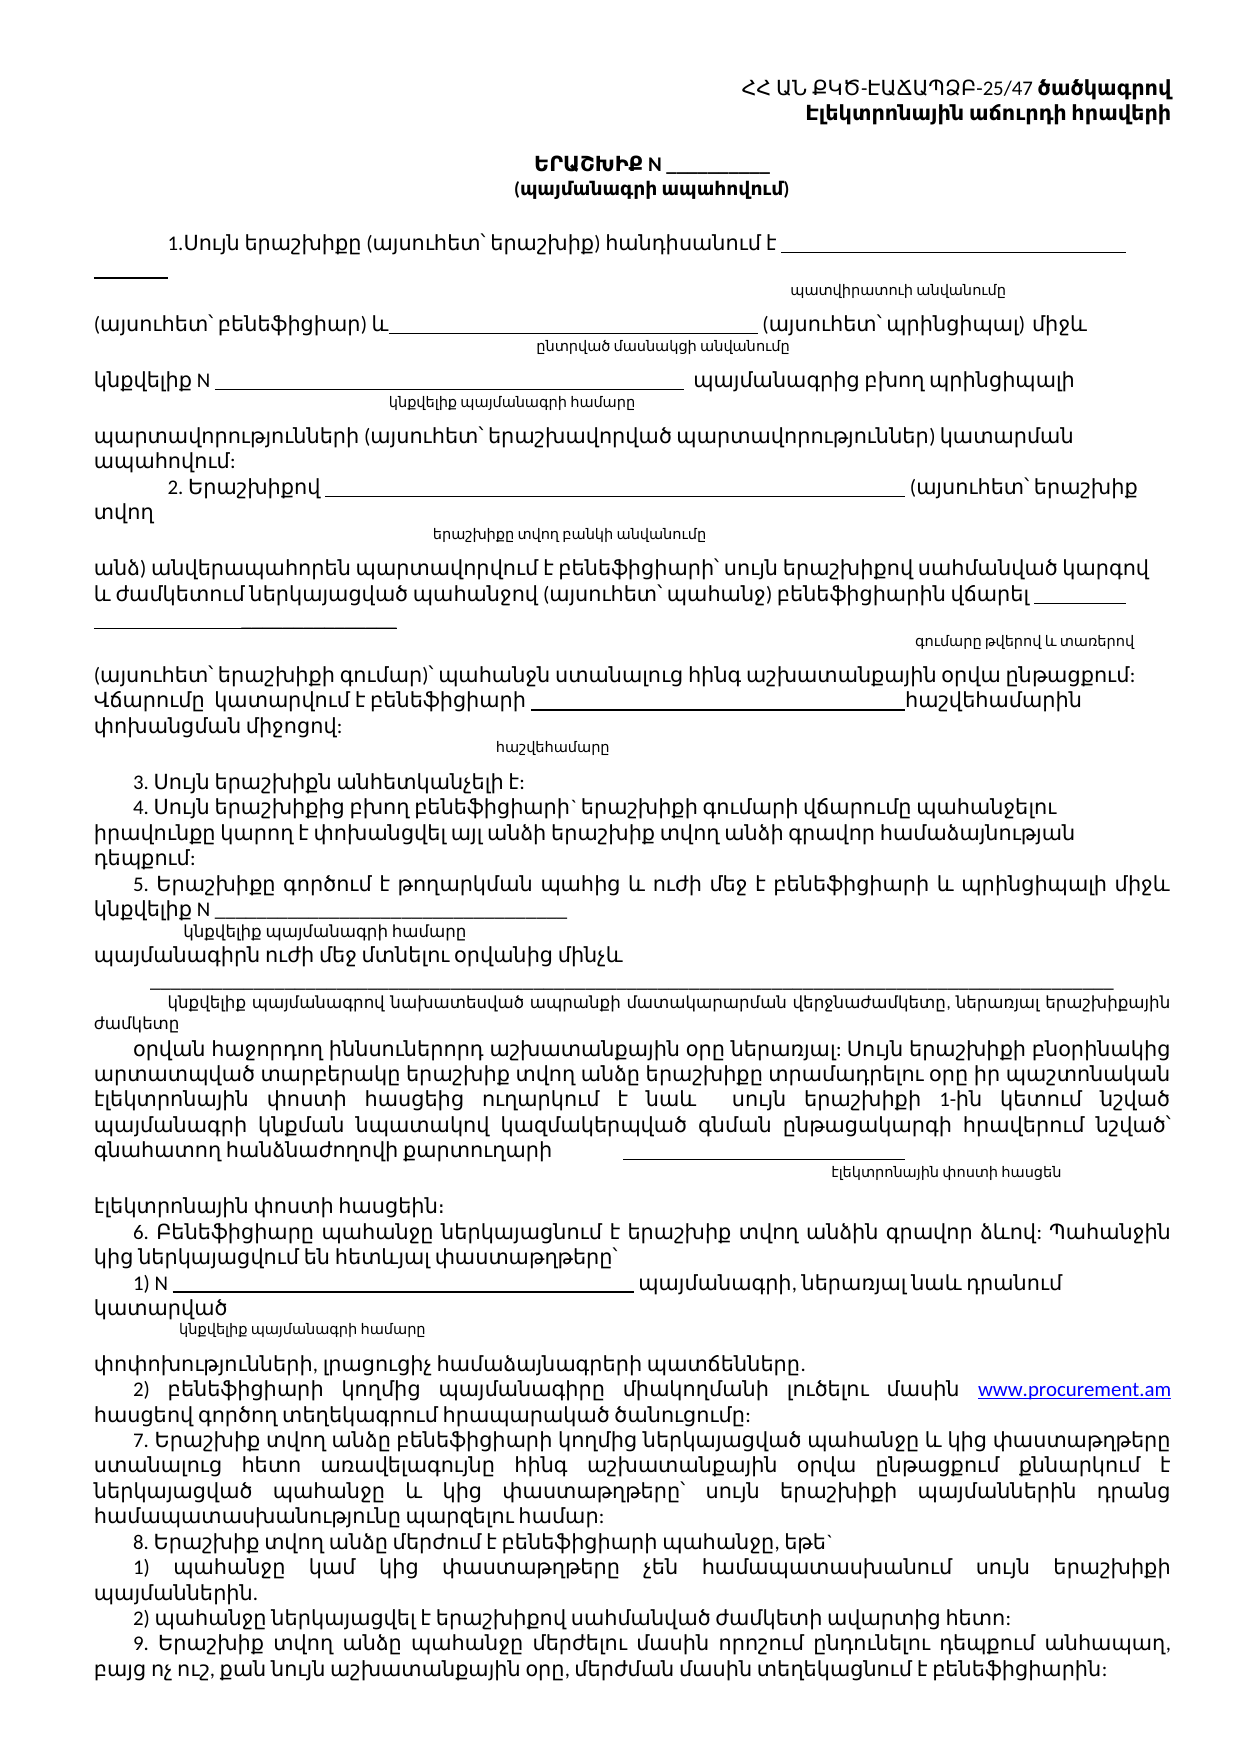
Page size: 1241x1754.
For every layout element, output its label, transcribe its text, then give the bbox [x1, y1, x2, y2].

text կնքվելիք պայմանագրի համարը [94, 1321, 1171, 1351]
list _____________________________________________________________________________________________ [94, 967, 1171, 993]
text 6. Բենեֆիցիարը պահանջը ներկայացնում է երաշխիք տվող անձին գրավոր ձևով: Պահանջին կից ներկայացվում են հետևյալ փաստաթղթերը՝ [94, 1219, 1171, 1270]
text կնքվելիք պայմանագրի համարը [94, 922, 1171, 942]
text կնքվելիք N պայմանագրից բխող պրինցիպալի [94, 367, 1171, 393]
text ՀՀ ԱՆ ՔԿԾ-ԷԱՃԱՊՁԲ-25/47 ծածկագրով [94, 75, 1171, 100]
text անձ) անվերապահորեն պարտավորվում է բենեֆիցիարի՝ սույն երաշխիքով սահմանված կարգով և ժամկետում ներկայացված պահանջով (այսուհետ՝ պահանջ) բենեֆիցիարին վճարել _______________ [94, 556, 1171, 632]
text (այսուհետ՝ երաշխիքի գումար)՝ պահանջն ստանալուց հինգ աշխատանքային օրվա ընթացքում: Վճարումը կատարվում է բենեֆիցիարի հաշվեհամարին փոխանցման միջոցով: [94, 662, 1171, 738]
text ԵՐԱՇԽԻՔ N __________ [94, 151, 1171, 177]
text հաշվեհամարը [94, 738, 1171, 769]
text 5. Երաշխիքը գործում է թողարկման պահից և ուժի մեջ է բենեֆիցիարի և պրինցիպալի միջև կնքվելիք N __________________________________ [94, 871, 1171, 922]
text պատվիրատուի անվանումը [684, 281, 1171, 311]
text (պայմանագրի ապահովում) [94, 177, 1171, 199]
text փոփոխությունների, լրացուցիչ համաձայնագրերի պատճենները. [94, 1351, 1171, 1376]
text 8. Երաշխիք տվող անձը մերժում է բենեֆիցիարի պահանջը, եթե` [94, 1529, 1171, 1554]
text 4. Սույն երաշխիքից բխող բենեֆիցիարի` երաշխիքի գումարի վճարումը պահանջելու իրավունքը կարող է փոխանցվել այլ անձի երաշխիք տվող անձի գրավոր համաձայնության դեպքում: [94, 794, 1171, 871]
text օրվան հաջորդող իննսուներորդ աշխատանքային օրը ներառյալ: Սույն երաշխիքի բնօրինակից արտատպված տարբերակը երաշխիք տվող անձը երաշխիքը տրամադրելու օրը իր պաշտոնական էլեկտրոնային փոստի հասցեից ուղարկում է նաև սույն երաշխիքի 1-ին կետում նշված պայմանագրի կնքման նպատակով կազմակերպված գնման ընթացակարգի հրավերում նշված՝ գնահատող հանձնաժողովի քարտուղարի [94, 1036, 1171, 1163]
text կնքվելիք պայմանագրի համարը [94, 393, 1171, 423]
text էլեկտրոնային փոստի հասցեն [94, 1163, 1171, 1193]
list պայմանագիրն ուժի մեջ մտնելու օրվանից մինչև [94, 942, 1171, 967]
text (այսուհետ՝ բենեֆիցիար) և (այսուհետ՝ պրինցիպալ) միջև ընտրված մասնակցի անվանումը [94, 311, 1171, 367]
text 1) պահանջը կամ կից փաստաթղթերը չեն համապատասխանում սույն երաշխիքի պայմաններին. [94, 1554, 1171, 1605]
text երաշխիքը տվող բանկի անվանումը [94, 525, 1171, 556]
list կնքվելիք պայմանագրով նախատեսված ապրանքի մատակարարման վերջնաժամկետը, ներառյալ երաշխիքային ժամկետը [94, 993, 1171, 1033]
text 1) N պայմանագրի, ներառյալ նաև դրանում կատարված [94, 1270, 1171, 1321]
text 3. Սույն երաշխիքն անհետկանչելի է: [94, 769, 1171, 794]
text 7. Երաշխիք տվող անձը բենեֆիցիարի կողմից ներկայացված պահանջը և կից փաստաթղթերը ստանալուց հետո առավելագույնը հինգ աշխատանքային օրվա ընթացքում քննարկում է ներկայացված պահանջը և կից փաստաթղթերը՝ սույն երաշխիքի պայմաններին դրանց համապատասխանությունը պարզելու համար: [94, 1427, 1171, 1529]
text 2) պահանջը ներկայացվել է երաշխիքով սահմանված ժամկետի ավարտից հետո: [94, 1605, 1171, 1631]
text Էլեկտրոնային աճուրդի հրավերի [94, 100, 1171, 126]
text 2. Երաշխիքով (այսուհետ՝ երաշխիք տվող [94, 474, 1171, 525]
text 1.Սույն երաշխիքը (այսուհետ՝ երաշխիք) հանդիսանում է [94, 230, 1171, 281]
text պարտավորությունների (այսուհետ՝ երաշխավորված պարտավորություններ) կատարման ապահովում: [94, 423, 1171, 474]
text 9. Երաշխիք տվող անձը պահանջը մերժելու մասին որոշում ընդունելու դեպքում անհապաղ, բայց ոչ ուշ, քան նույն աշխատանքային օրը, մերժման մասին տեղեկացնում է բենեֆիցիարին: [94, 1631, 1171, 1681]
text գումարը թվերով և տառերով [831, 632, 1171, 662]
text 2) բենեֆիցիարի կողմից պայմանագիրը միակողմանի լուծելու մասին www.procurement.am հասցեով գործող տեղեկագրում հրապարակած ծանուցումը: [94, 1376, 1171, 1427]
text էլեկտրոնային փոստի հասցեին։ [94, 1193, 1171, 1219]
